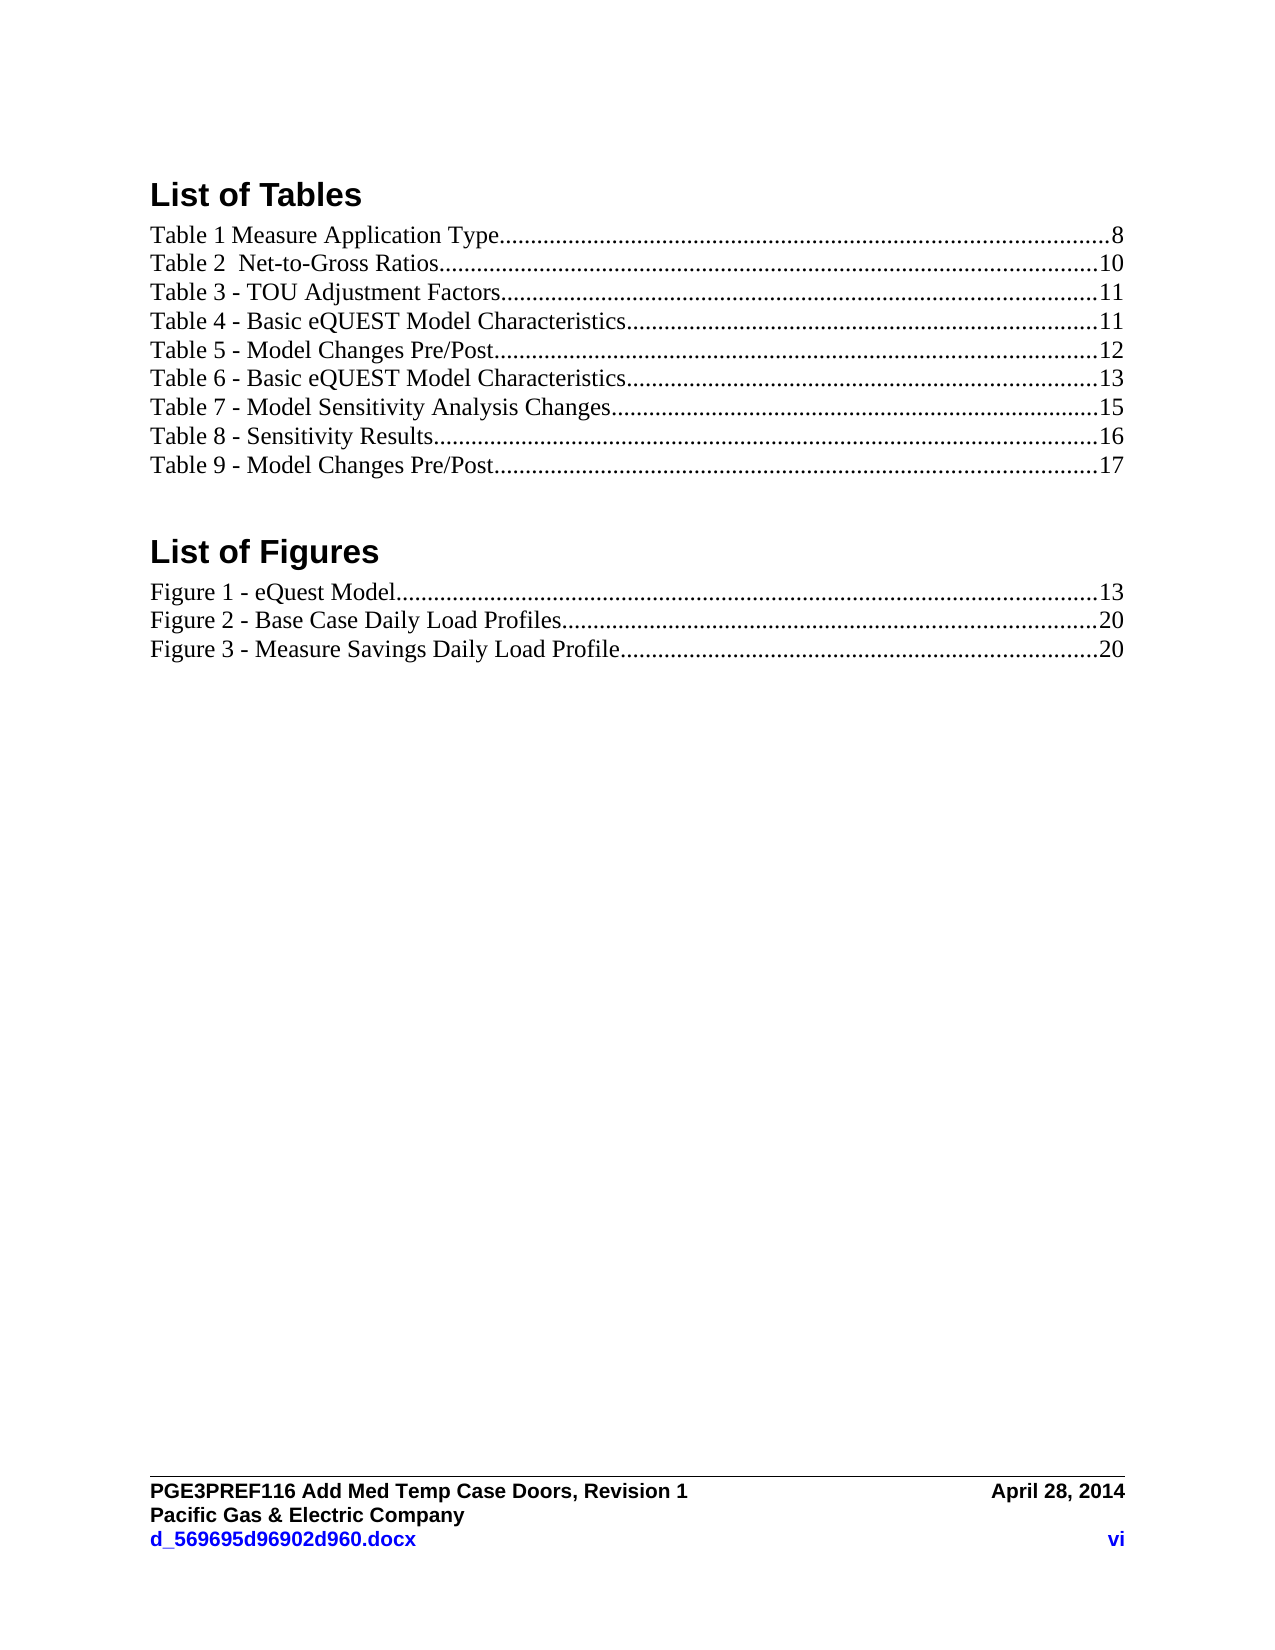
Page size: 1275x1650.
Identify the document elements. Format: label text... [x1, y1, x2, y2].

text Figure 3 - Measure Savings Daily Load Profile 20 [150, 634, 1125, 663]
text Table 6 - Basic eQUEST Model Characteristics 13 [150, 363, 1125, 392]
text Table 7 - Model Sensitivity Analysis Changes 15 [150, 392, 1125, 421]
text Table 1 Measure Application Type 8 [150, 220, 1125, 248]
subtitle List of Tables [150, 175, 1125, 213]
text Table 5 - Model Changes Pre/Post 12 [150, 335, 1125, 363]
subtitle List of Figures [150, 532, 1125, 571]
text Figure 2 - Base Case Daily Load Profiles 20 [150, 606, 1125, 634]
text Figure 1 - eQuest Model 13 [150, 577, 1125, 606]
text Table 8 - Sensitivity Results 16 [150, 421, 1125, 450]
text Table 3 - TOU Adjustment Factors 11 [150, 277, 1125, 306]
text Table 4 - Basic eQUEST Model Characteristics 11 [150, 306, 1125, 335]
text Table 2 Net-to-Gross Ratios 10 [150, 248, 1125, 277]
text Table 9 - Model Changes Pre/Post 17 [150, 450, 1125, 478]
